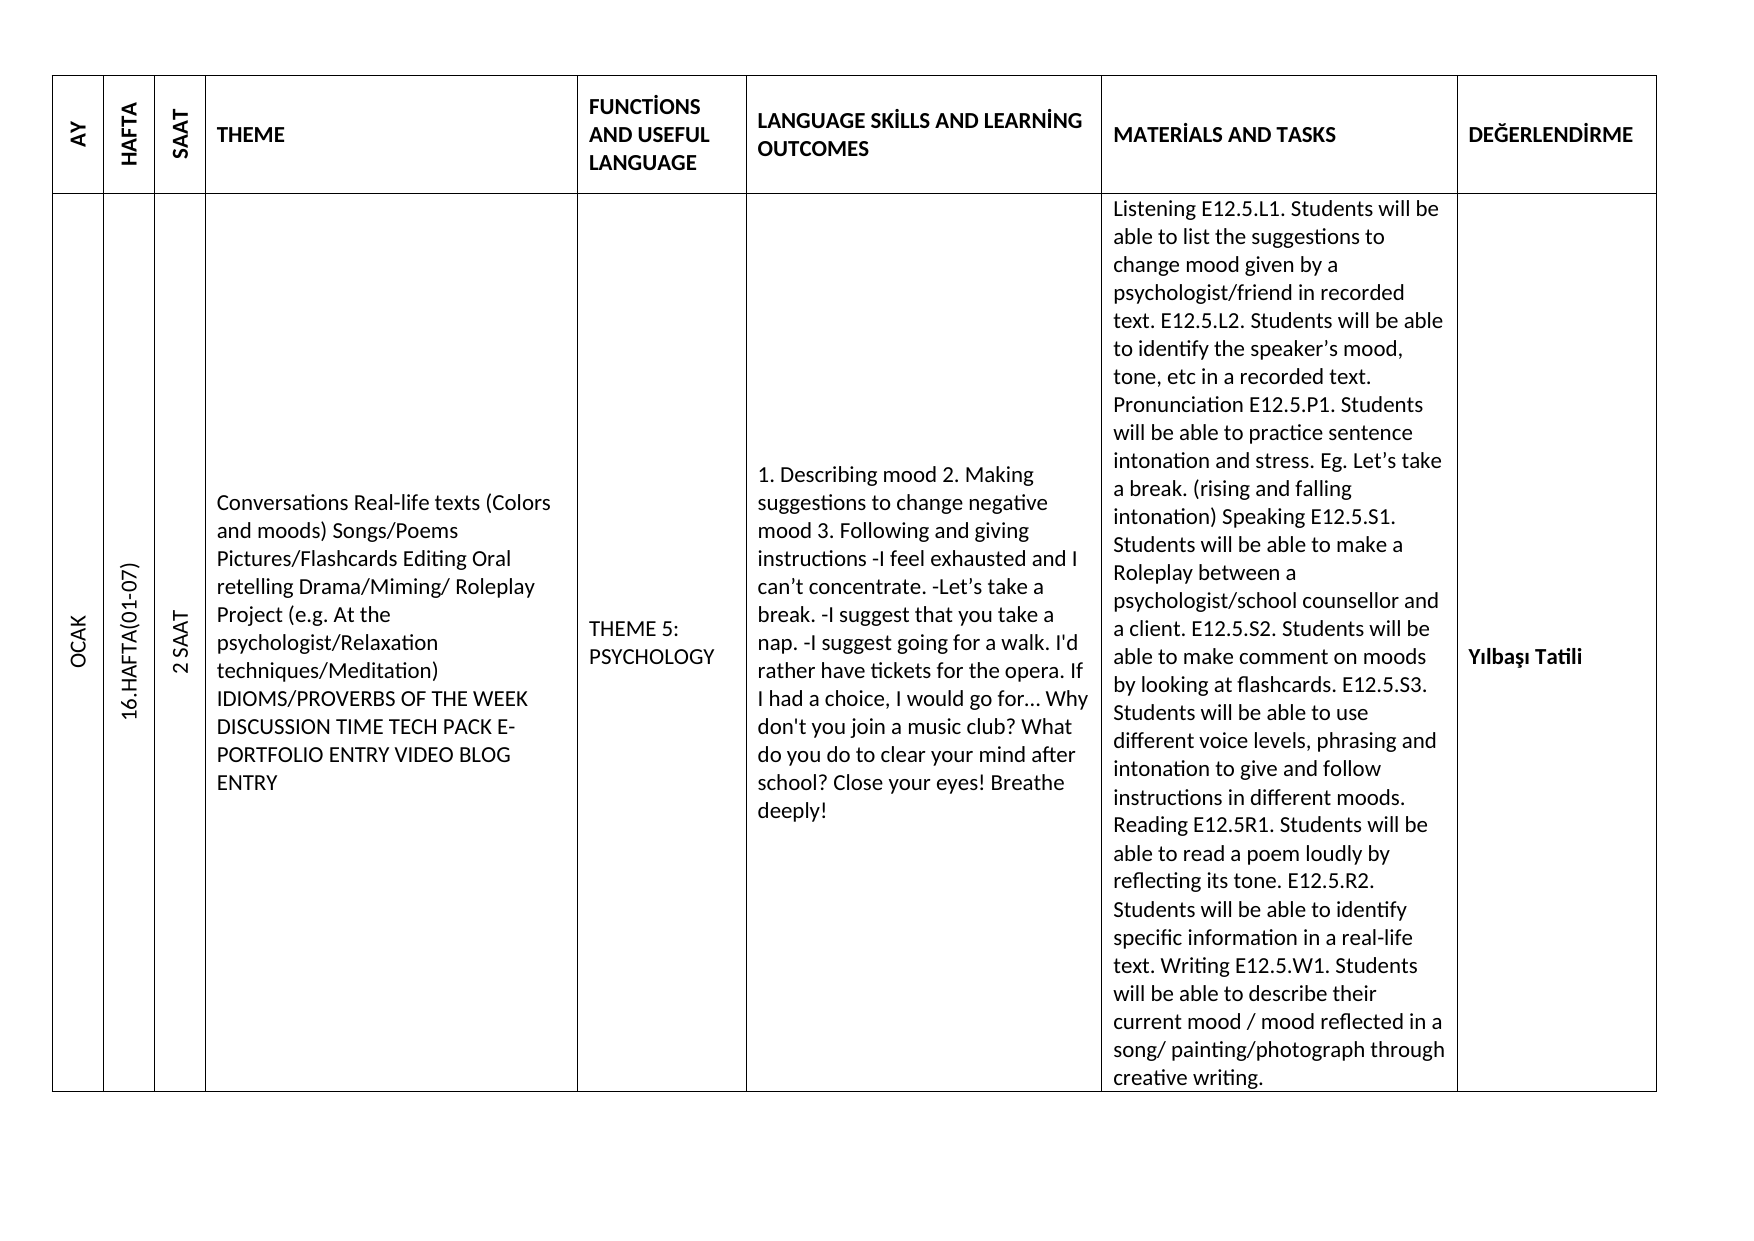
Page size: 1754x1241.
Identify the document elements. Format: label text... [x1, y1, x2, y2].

table_header FUNCTİONS AND USEFUL LANGUAGE [578, 76, 746, 193]
table_cell Yılbaşı Tatili [1458, 194, 1656, 1091]
table_header LANGUAGE SKİLLS AND LEARNİNG OUTCOMES [747, 76, 1101, 193]
table_header HAFTA [104, 76, 154, 193]
table_header DEĞERLENDİRME [1458, 76, 1656, 193]
table_cell 2 SAAT [155, 194, 205, 1091]
table_cell 16.HAFTA(01-07) [104, 194, 154, 1091]
table_header MATERİALS AND TASKS [1102, 76, 1457, 193]
table_cell THEME 5: PSYCHOLOGY [578, 194, 746, 1091]
table_cell OCAK [53, 194, 103, 1091]
table_header THEME [206, 76, 577, 193]
table_header SAAT [155, 76, 205, 193]
table_header AY [53, 76, 103, 193]
